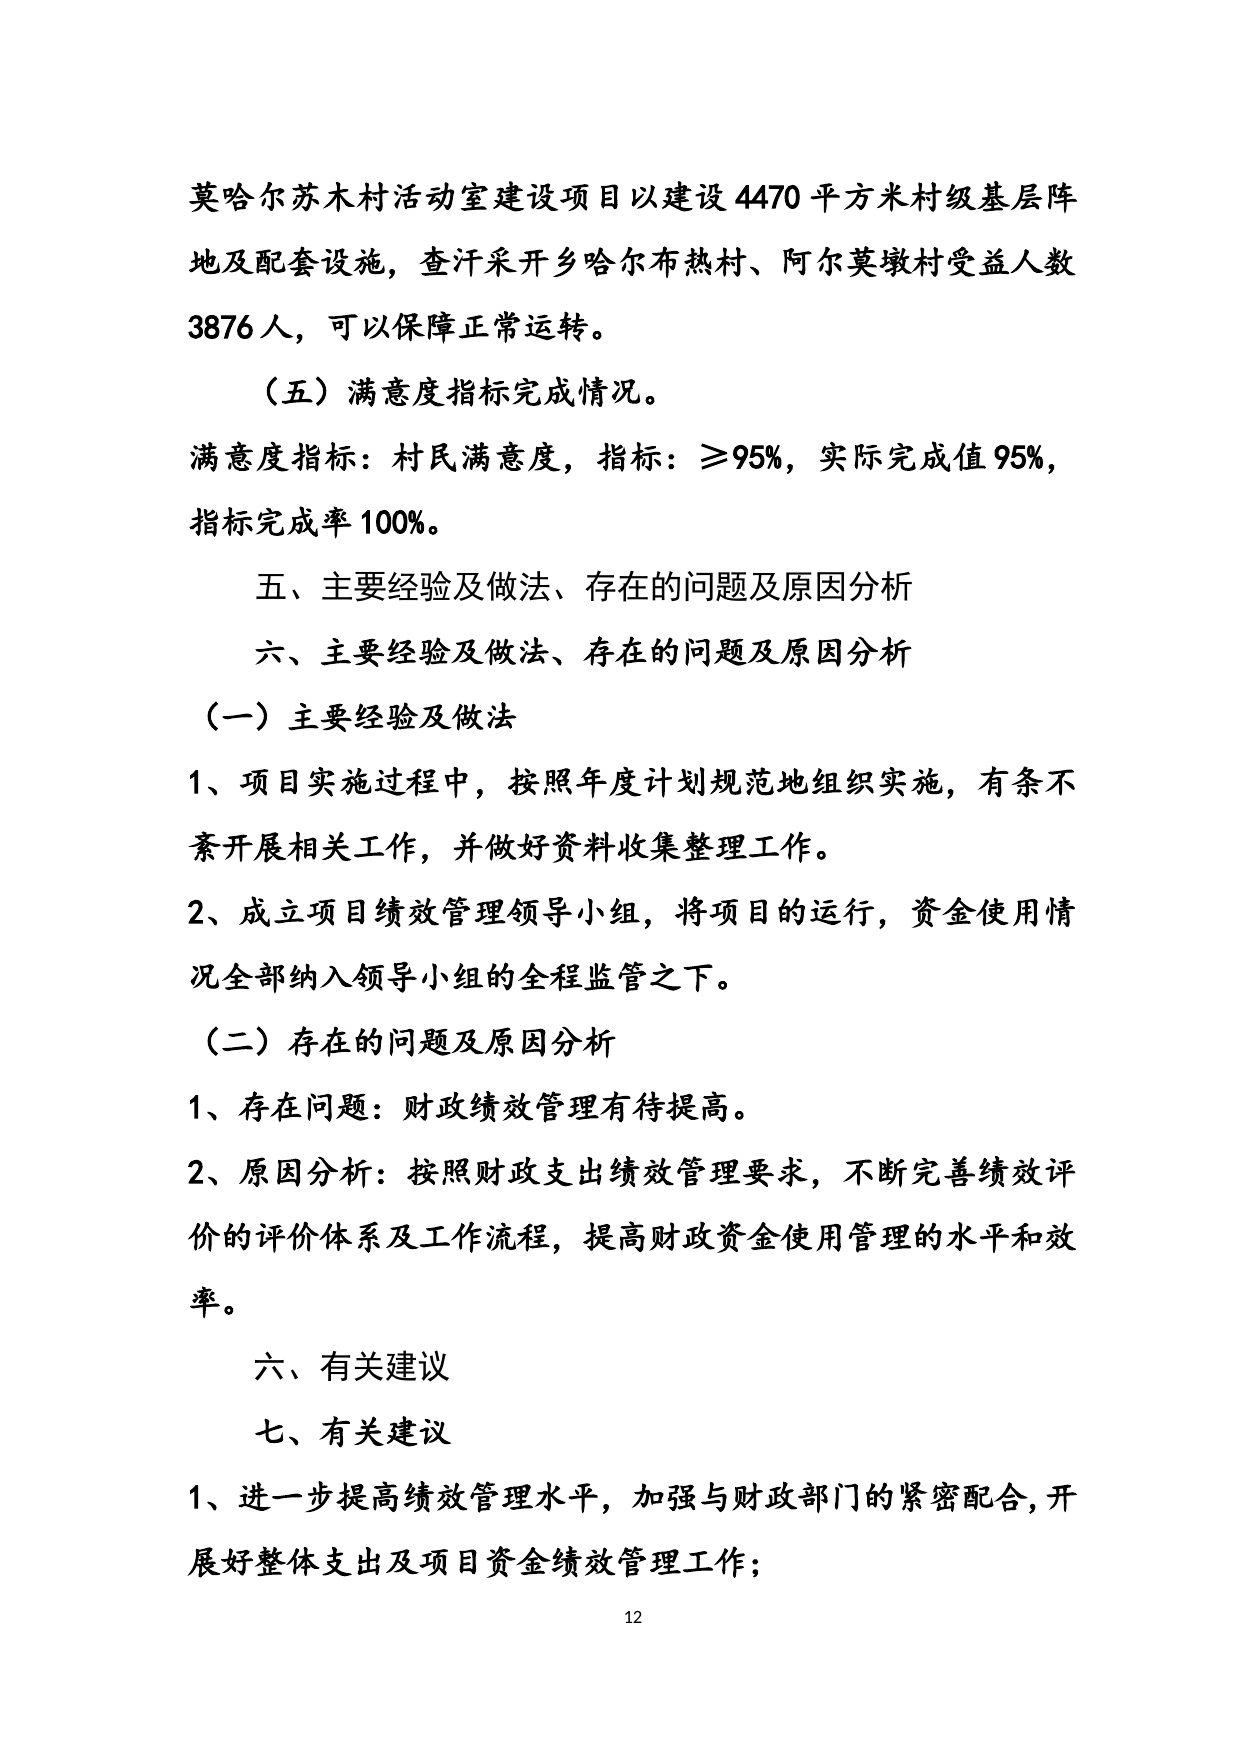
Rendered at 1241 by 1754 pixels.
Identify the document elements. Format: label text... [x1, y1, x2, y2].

text 六、有关建议 [187, 1332, 1078, 1397]
text 五、主要经验及做法、存在的问题及原因分析 [187, 552, 1078, 617]
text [187, 1397, 1078, 1592]
text 六、主要经验及做法、存在的问题及原因分析 （一）主要经验及做法 1、项目实施过程中，按照年度计划规范地组织实施，有条不紊开展相关工作，并做好资料收集整理工作。 2、成立项目绩效管理领导小组，将项目的运行，资金使用情况全部纳入领导小组的全程监管之下。 （二）存在的问题及原因分析 1、存在问题：财政绩效管理有待提高。 2、原因分析：按照财政支出绩效管理要求，不断完善绩效评价的评价体系及工作流程，提高财政资金使用管理的水平和效率。 [187, 617, 1078, 1332]
text （五）满意度指标完成情况。 满意度指标：村民满意度，指标：≥95%，实际完成值95%，指标完成率100%。 [187, 357, 1078, 552]
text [187, 162, 1078, 357]
